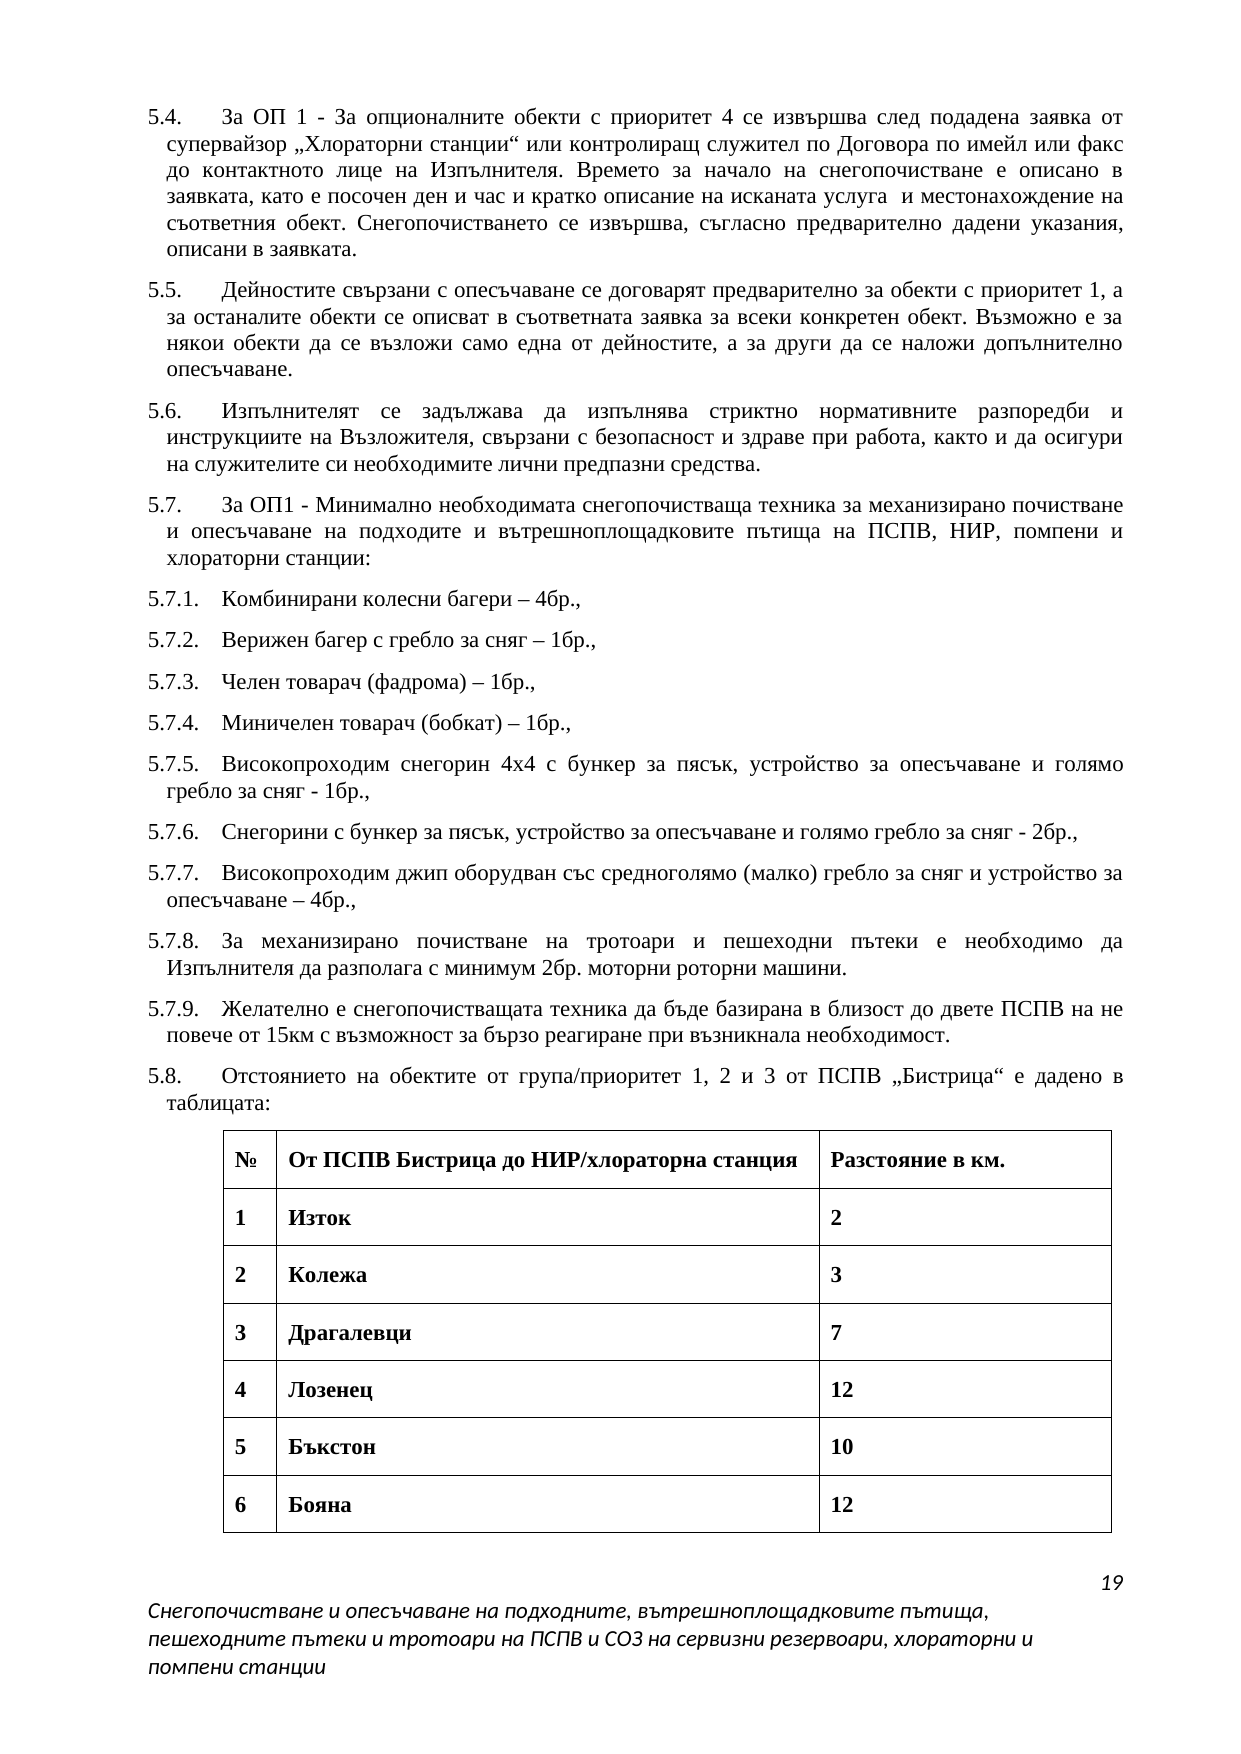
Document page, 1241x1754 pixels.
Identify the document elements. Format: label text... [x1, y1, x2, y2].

list Челен товарач (фадрома) – 1бр., [148, 668, 1125, 694]
table_cell Лозенец [277, 1361, 819, 1417]
table_cell 1 [224, 1189, 276, 1245]
table_header От ПСПВ Бистрица до НИР/хлораторна станция [277, 1131, 819, 1188]
table_cell 2 [820, 1189, 1111, 1245]
list Желателно е снегопочистващата техника да бъде базирана в близост до двете ПСПВ на не повече от 15км с възможност за бързо реагиране при възникнала необходимост. [148, 995, 1125, 1048]
list Дейностите свързани с опесъчаване се договарят предварително за обекти с приоритет 1, а за останалите обекти се описват в съответната заявка за всеки конкретен обект. Възможно е за някои обекти да се възложи само една от дейностите, а за други да се наложи допълнително опесъчаване. [148, 276, 1125, 382]
list Миничелен товарач (бобкат) – 1бр., [148, 709, 1125, 735]
table_cell Изток [277, 1189, 819, 1245]
list Верижен багер с гребло за сняг – 1бр., [148, 626, 1125, 653]
table_cell 5 [224, 1418, 276, 1475]
table_header № [224, 1131, 276, 1188]
table_cell 12 [820, 1361, 1111, 1417]
list За ОП1 - Минимално необходимата снегопочистваща техника за механизирано почистване и опесъчаване на подходите и вътрешноплощадковите пътища на ПСПВ, НИР, помпени и хлораторни станции: [148, 491, 1125, 570]
table_cell 10 [820, 1418, 1111, 1475]
table_cell Колежа [277, 1246, 819, 1302]
table_cell Бъкстон [277, 1418, 819, 1475]
table_cell 12 [820, 1476, 1111, 1532]
table_cell 2 [224, 1246, 276, 1302]
table_cell Бояна [277, 1476, 819, 1532]
list За ОП 1 - За опционалните обекти с приоритет 4 се извършва след подадена заявка от супервайзор „Хлораторни станции“ или контролиращ служител по Договора по имейл или факс до контактното лице на Изпълнителя. Времето за начало на снегопочистване е описано в заявката, като е посочен ден и час и кратко описание на исканата услуга и местонахождение на съответния обект. Снегопочистването се извършва, съгласно предварително дадени указания, описани в заявката. [148, 103, 1125, 261]
table_cell 3 [820, 1246, 1111, 1302]
table_cell 7 [820, 1304, 1111, 1360]
table_cell 4 [224, 1361, 276, 1417]
list Снегорини с бункер за пясък, устройство за опесъчаване и голямо гребло за сняг - 2бр., [148, 818, 1125, 844]
list Високопроходим снегорин 4х4 с бункер за пясък, устройство за опесъчаване и голямо гребло за сняг - 1бр., [148, 750, 1125, 803]
list Изпълнителят се задължава да изпълнява стриктно нормативните разпоредби и инструкциите на Възложителя, свързани с безопасност и здраве при работа, както и да осигури на служителите си необходимите лични предпазни средства. [148, 397, 1125, 476]
list За механизирано почистване на тротоари и пешеходни пътеки е необходимо да Изпълнителя да разполага с минимум 2бр. моторни роторни машини. [148, 927, 1125, 980]
table_cell 6 [224, 1476, 276, 1532]
table_header Разстояние в км. [820, 1131, 1111, 1188]
list Високопроходим джип оборудван със средноголямо (малко) гребло за сняг и устройство за опесъчаване – 4бр., [148, 859, 1125, 912]
table_cell Драгалевци [277, 1304, 819, 1360]
table_cell 3 [224, 1304, 276, 1360]
list Отстоянието на обектите от група/приоритет 1, 2 и 3 от ПСПВ „Бистрица“ е дадено в таблицата: [148, 1063, 1125, 1115]
list Комбинирани колесни багери – 4бр., [148, 585, 1125, 611]
